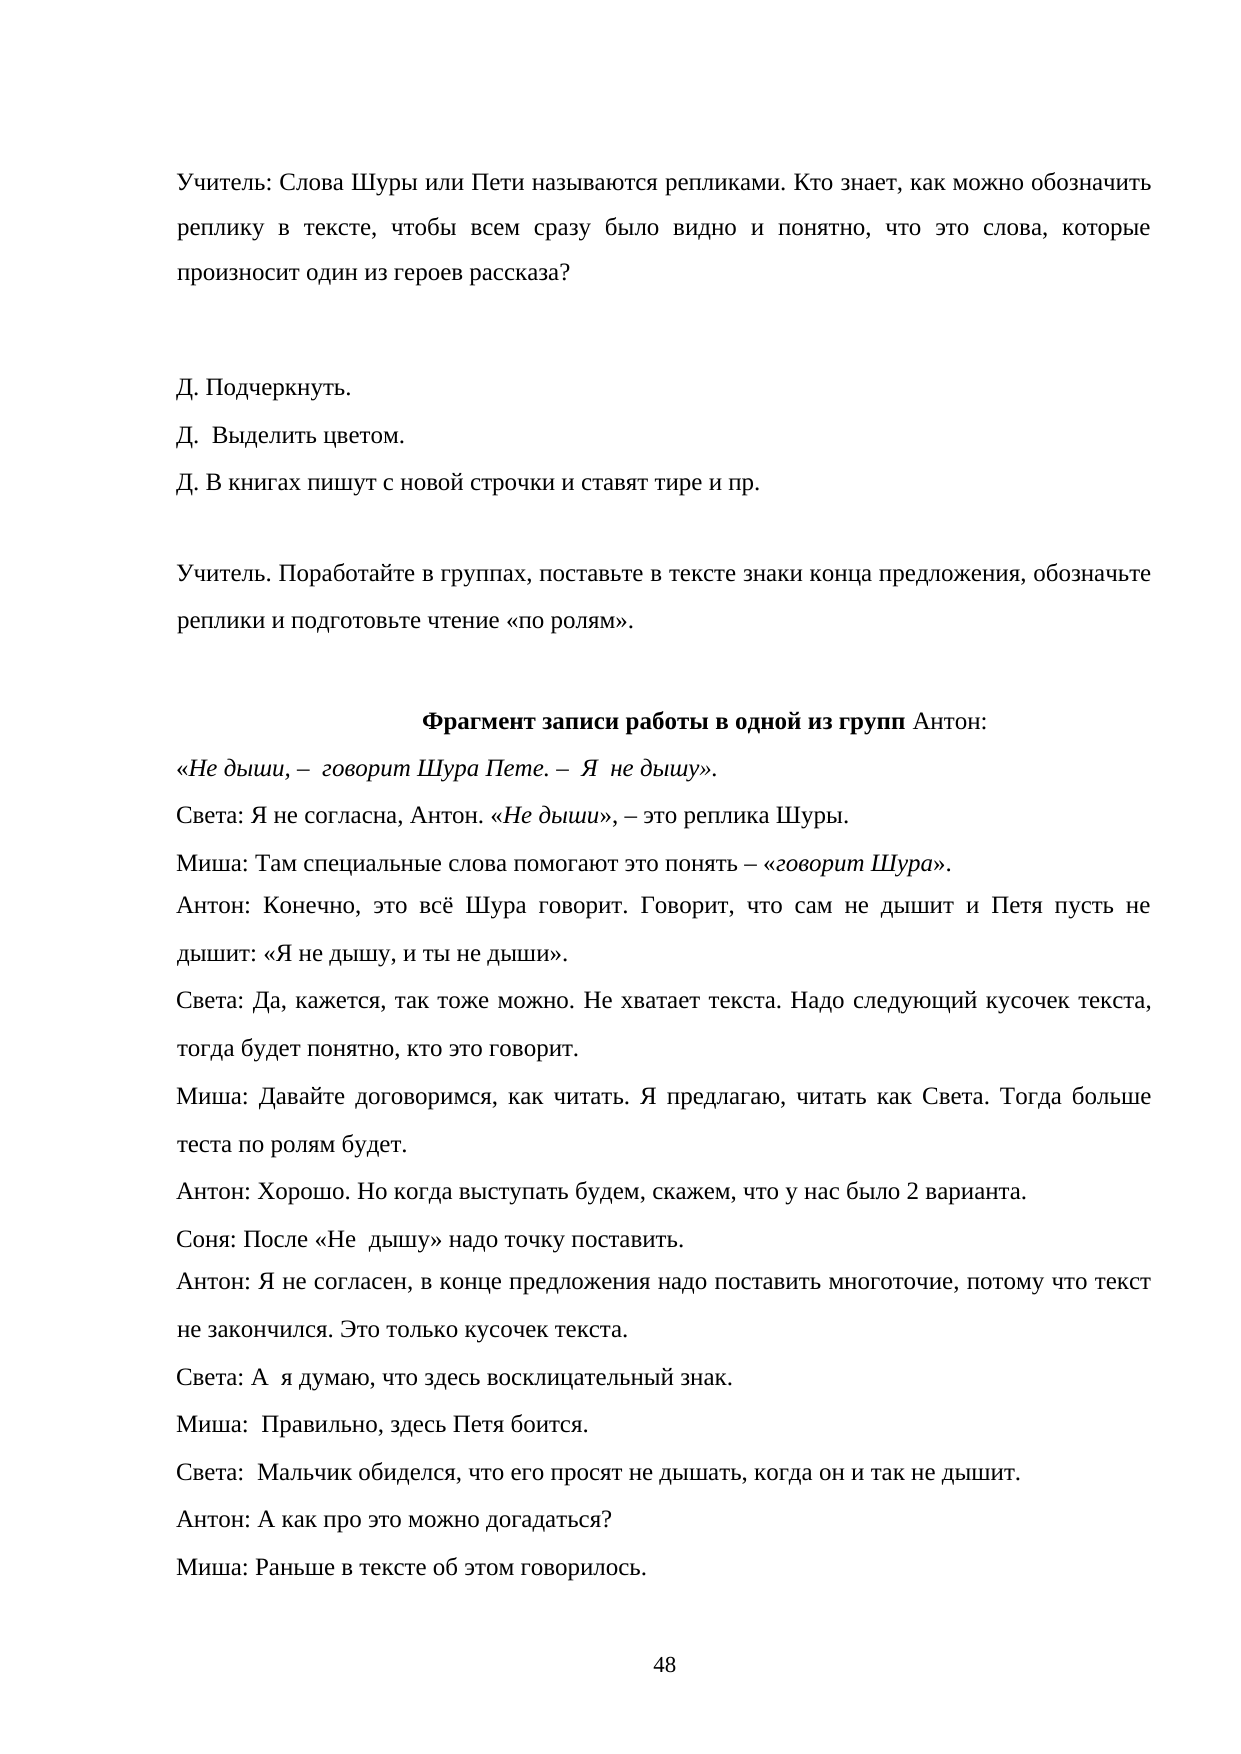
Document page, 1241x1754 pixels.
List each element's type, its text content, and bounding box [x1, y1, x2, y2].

text Антон: Хорошо. Но когда выступать будем, скажем, что у нас было 2 варианта. [176, 1176, 1152, 1205]
text Учитель: Слова Шуры или Пети называются репликами. Кто знает, как можно обозначить реплику в тексте, чтобы всем сразу было видно и понятно, что это слова, которые произносит один из героев рассказа? [176, 167, 1152, 286]
text Антон: Я не согласен, в конце предложения надо поставить многоточие, потому что текст не закончился. Это только кусочек текста. [176, 1266, 1152, 1343]
text Миша: Давайте договоримся, как читать. Я предлагаю, читать как Света. Тогда больше теста по ролям будет. [176, 1081, 1152, 1157]
text Учитель. Поработайте в группах, поставьте в тексте знаки конца предложения, обозначьте реплики и подготовьте чтение «по ролям». [176, 558, 1152, 634]
text Света: А я думаю, что здесь восклицательный знак. [176, 1362, 1152, 1391]
text Света: Я не согласна, Антон. «Не дыши», – это реплика Шуры. [176, 800, 1152, 829]
text Фрагмент записи работы в одной из групп Антон: «Не дыши, – говорит Шура Пете. – Я не дышу». [176, 706, 987, 782]
text Соня: После «Не дышу» надо точку поставить. [176, 1224, 1152, 1253]
text Д. Подчеркнуть. [176, 372, 1152, 401]
text Антон: Конечно, это всё Шура говорит. Говорит, что сам не дышит и Петя пусть не дышит: «Я не дышу, и ты не дыши». [176, 890, 1152, 967]
text Миша: Раньше в тексте об этом говорилось. [176, 1552, 1152, 1581]
text Света: Мальчик обиделся, что его просят не дышать, когда он и так не дышит. [176, 1457, 1152, 1486]
text Миша: Там специальные слова помогают это понять – «говорит Шура». [176, 848, 1152, 876]
text Миша: Правильно, здесь Петя боится. [176, 1409, 1152, 1438]
text Антон: А как про это можно догадаться? [176, 1504, 1152, 1533]
text Д. Выделить цветом. [176, 420, 1152, 448]
text Д. В книгах пишут с новой строчки и ставят тире и пр. [176, 467, 1152, 496]
text Света: Да, кажется, так тоже можно. Не хватает текста. Надо следующий кусочек текста, тогда будет понятно, кто это говорит. [176, 986, 1152, 1062]
